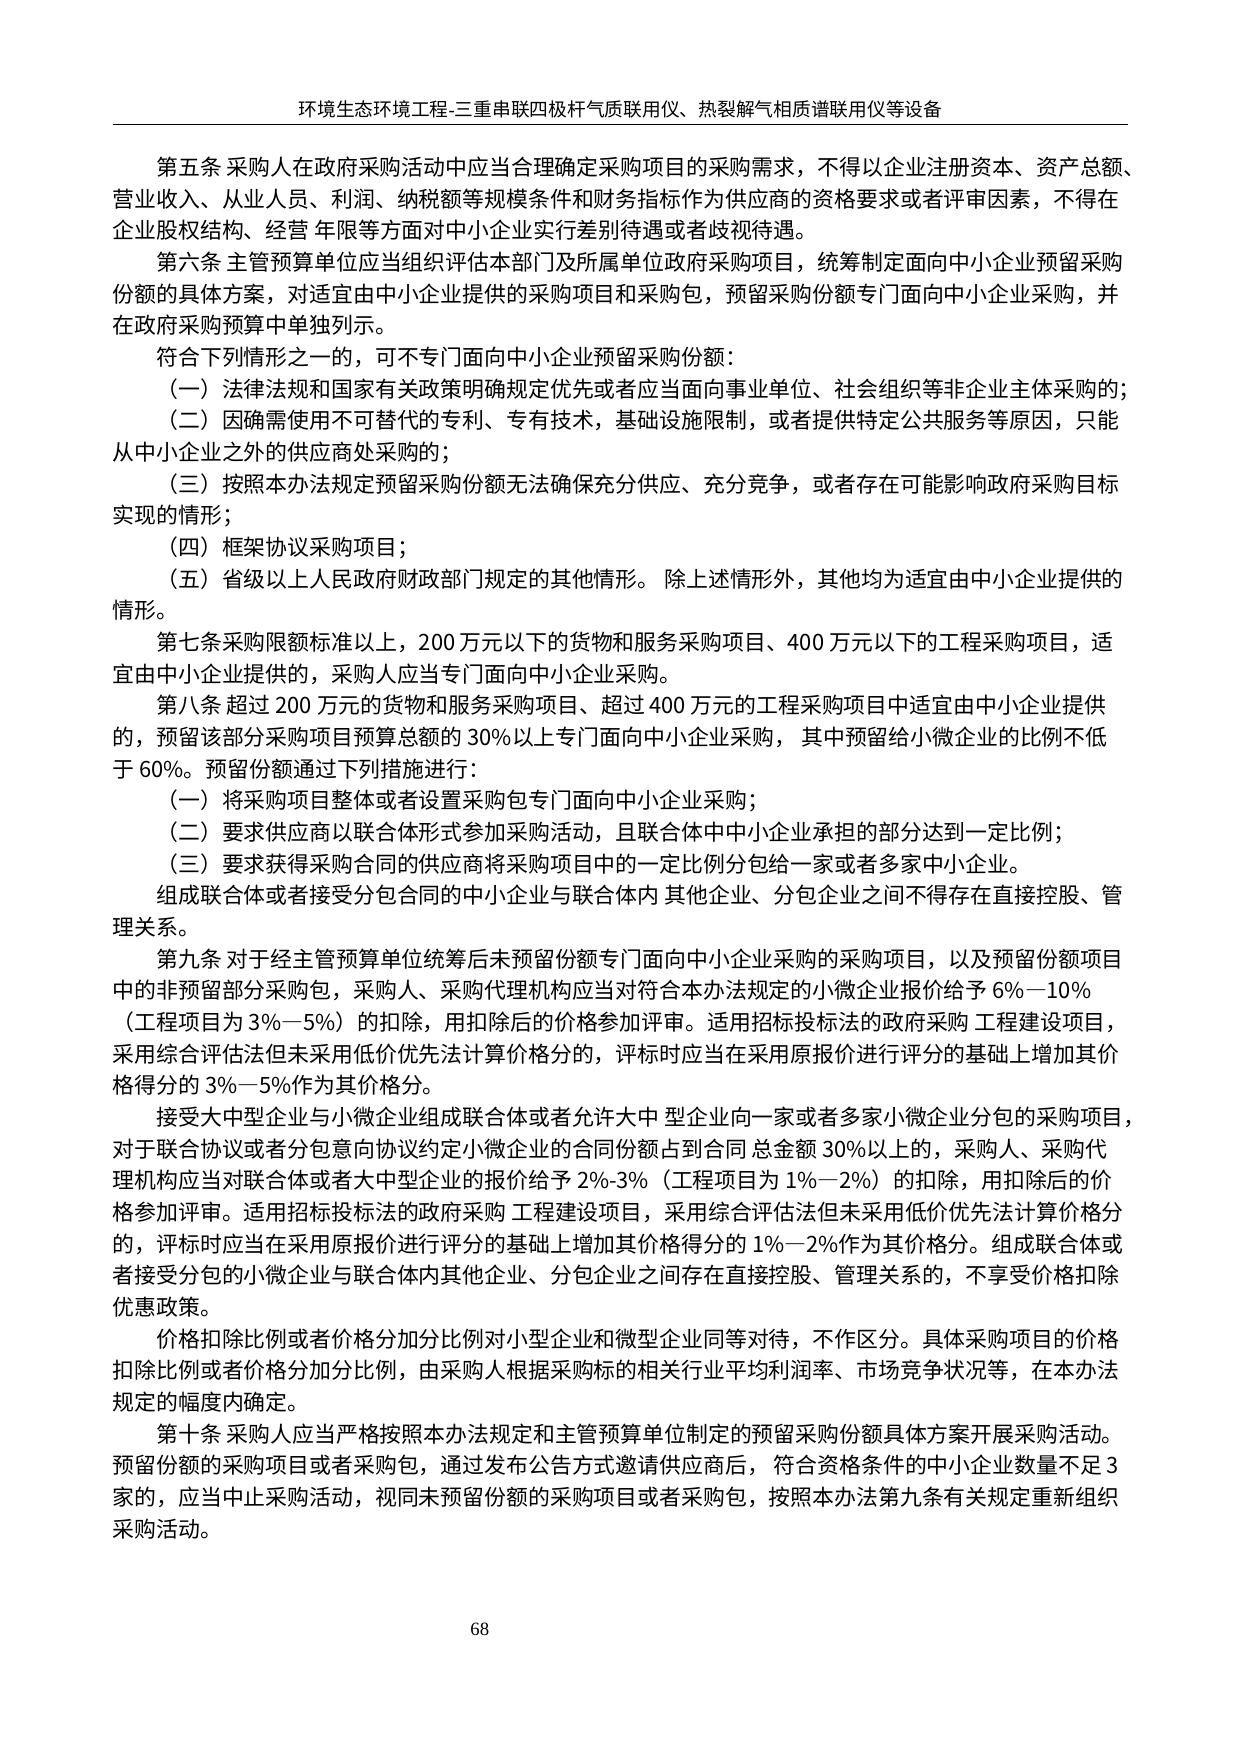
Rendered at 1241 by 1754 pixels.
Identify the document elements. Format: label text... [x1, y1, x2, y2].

text （一）将采购项目整体或者设置采购包专门面向中小企业采购； [112, 783, 1128, 815]
text 第六条 主管预算单位应当组织评估本部门及所属单位政府采购项目，统筹制定面向中小企业预留采购份额的具体方案，对适宜由中小企业提供的采购项目和采购包，预留采购份额专门面向中小企业采购，并在政府采购预算中单独列示。 [112, 245, 1128, 340]
text 第十条 采购人应当严格按照本办法规定和主管预算单位制定的预留采购份额具体方案开展采购活动。预留份额的采购项目或者采购包，通过发布公告方式邀请供应商后， 符合资格条件的中小企业数量不足 3 家的，应当中止采购活动，视同未预留份额的采购项目或者采购包，按照本办法第九条有关规定重新组织采购活动。 [112, 1417, 1128, 1543]
text （三）按照本办法规定预留采购份额无法确保充分供应、充分竞争，或者存在可能影响政府采购目标实现的情形； [112, 467, 1128, 530]
text （五）省级以上人民政府财政部门规定的其他情形。 除上述情形外，其他均为适宜由中小企业提供的情形。 [112, 562, 1128, 625]
text （三）要求获得采购合同的供应商将采购项目中的一定比例分包给一家或者多家中小企业。 [112, 847, 1128, 878]
text （二）要求供应商以联合体形式参加采购活动，且联合体中中小企业承担的部分达到一定比例； [112, 815, 1128, 847]
text 第五条 采购人在政府采购活动中应当合理确定采购项目的采购需求，不得以企业注册资本、资产总额、营业收入、从业人员、利润、纳税额等规模条件和财务指标作为供应商的资格要求或者评审因素，不得在企业股权结构、经营 年限等方面对中小企业实行差别待遇或者歧视待遇。 [112, 150, 1128, 245]
text 组成联合体或者接受分包合同的中小企业与联合体内 其他企业、分包企业之间不得存在直接控股、管理关系。 [112, 878, 1128, 942]
text 第九条 对于经主管预算单位统筹后未预留份额专门面向中小企业采购的采购项目，以及预留份额项目中的非预留部分采购包，采购人、采购代理机构应当对符合本办法规定的小微企业报价给予 6%—10%（工程项目为 3%—5%）的扣除，用扣除后的价格参加评审。适用招标投标法的政府采购 工程建设项目，采用综合评估法但未采用低价优先法计算价格分的，评标时应当在采用原报价进行评分的基础上增加其价格得分的 3%—5%作为其价格分。 [112, 942, 1128, 1100]
text （二）因确需使用不可替代的专利、专有技术，基础设施限制，或者提供特定公共服务等原因，只能从中小企业之外的供应商处采购的； [112, 403, 1128, 467]
text 符合下列情形之一的，可不专门面向中小企业预留采购份额： [112, 340, 1128, 372]
text 接受大中型企业与小微企业组成联合体或者允许大中 型企业向一家或者多家小微企业分包的采购项目，对于联合协议或者分包意向协议约定小微企业的合同份额占到合同 总金额 30%以上的，采购人、采购代理机构应当对联合体或者大中型企业的报价给予 2%-3%（工程项目为 1%—2%）的扣除，用扣除后的价格参加评审。适用招标投标法的政府采购 工程建设项目，采用综合评估法但未采用低价优先法计算价格分的，评标时应当在采用原报价进行评分的基础上增加其价格得分的 1%—2%作为其价格分。组成联合体或者接受分包的小微企业与联合体内其他企业、分包企业之间存在直接控股、管理关系的，不享受价格扣除优惠政策。 [112, 1100, 1128, 1322]
text 第七条采购限额标准以上，200万元以下的货物和服务采购项目、400 万元以下的工程采购项目，适宜由中小企业提供的，采购人应当专门面向中小企业采购。 [112, 625, 1128, 688]
text （四）框架协议采购项目； [112, 530, 1128, 562]
text 价格扣除比例或者价格分加分比例对小型企业和微型企业同等对待，不作区分。具体采购项目的价格扣除比例或者价格分加分比例，由采购人根据采购标的相关行业平均利润率、市场竞争状况等，在本办法规定的幅度内确定。 [112, 1322, 1128, 1417]
text （一）法律法规和国家有关政策明确规定优先或者应当面向事业单位、社会组织等非企业主体采购的； [112, 372, 1128, 403]
text 第八条 超过 200 万元的货物和服务采购项目、超过400 万元的工程采购项目中适宜由中小企业提供的，预留该部分采购项目预算总额的 30%以上专门面向中小企业采购， 其中预留给小微企业的比例不低于 60%。预留份额通过下列措施进行： [112, 688, 1128, 783]
